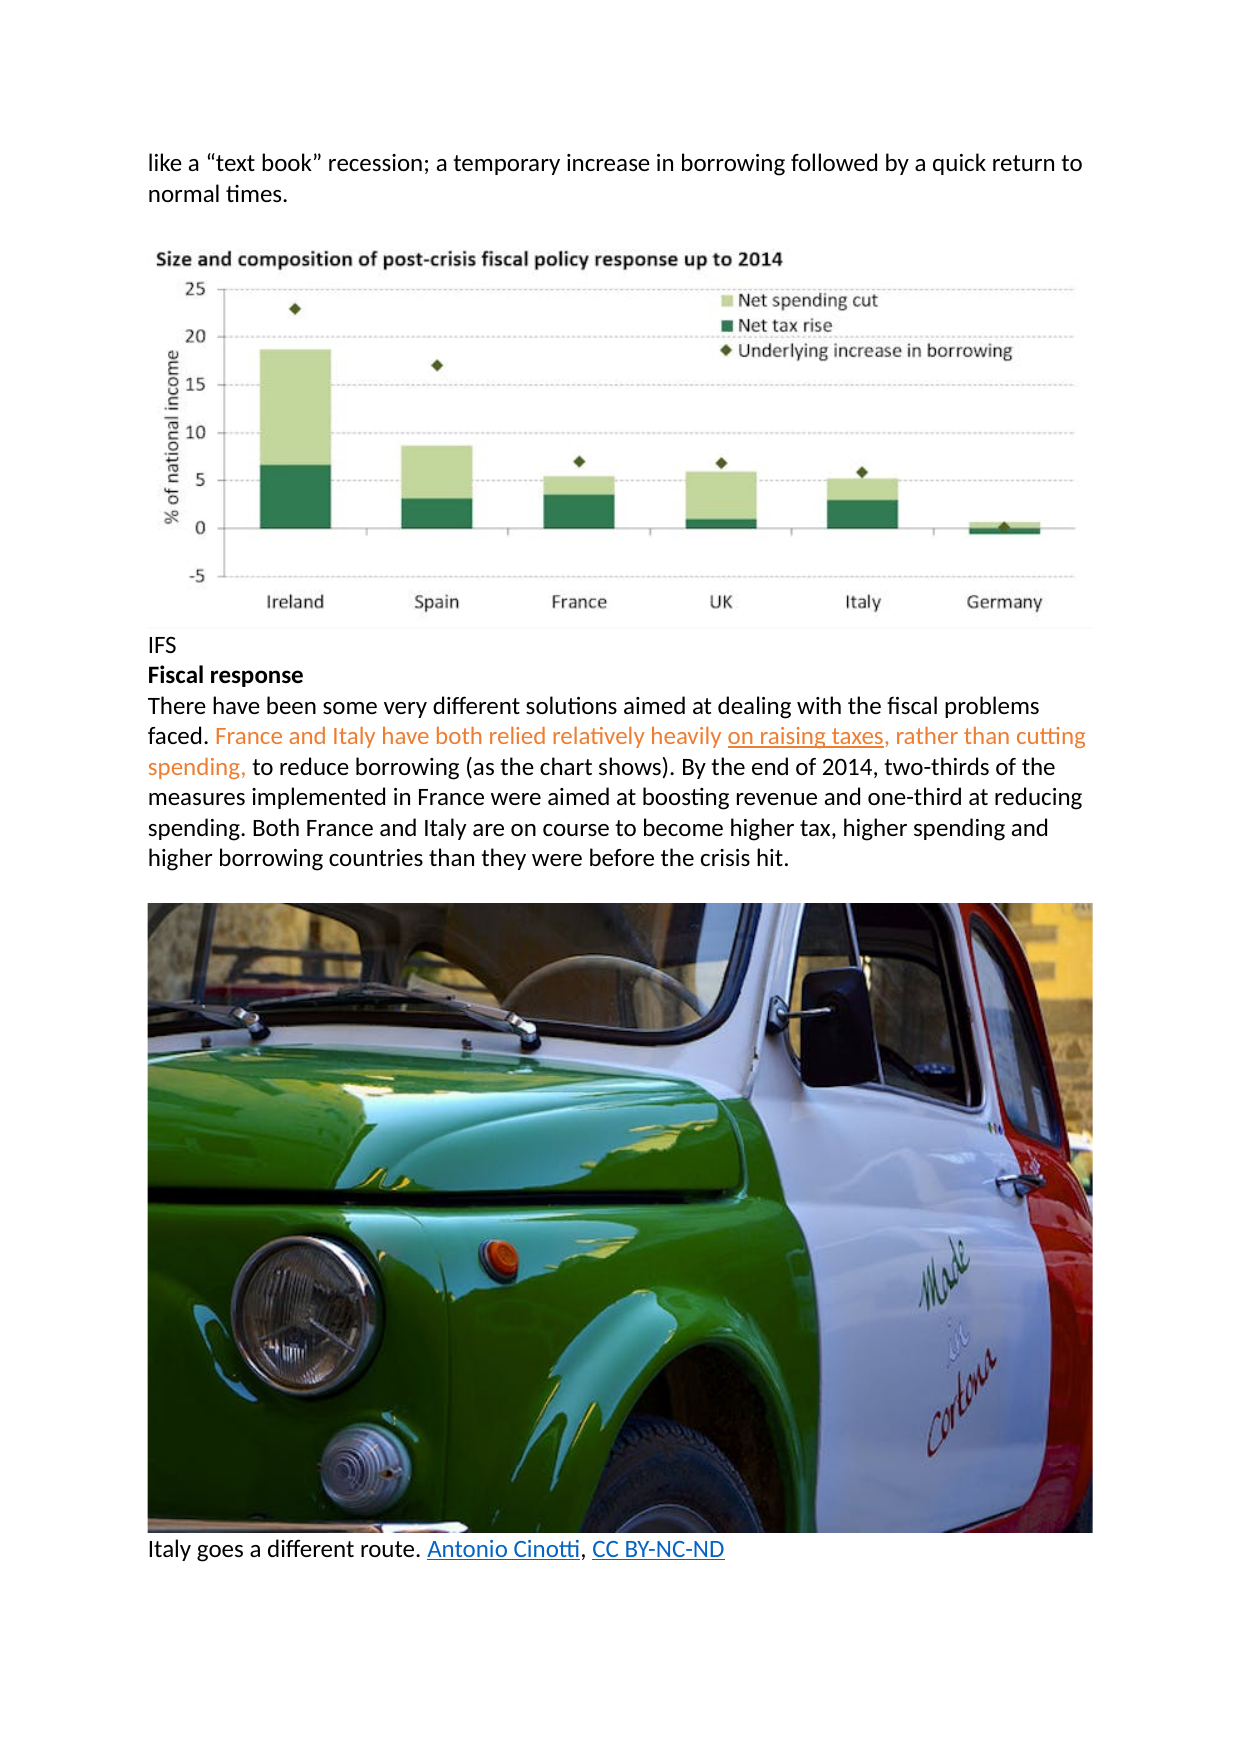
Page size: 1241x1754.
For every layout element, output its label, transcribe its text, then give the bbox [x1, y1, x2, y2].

picture [147, 239, 1093, 629]
text Italy goes a different route. Antonio Cinotti, CC BY-NC-ND [148, 1533, 1093, 1563]
picture [147, 903, 1093, 1533]
text IFS [148, 629, 1093, 659]
text There have been some very different solutions aimed at dealing with the fiscal problems faced. France and Italy have both relied relatively heavily on raising taxes, rather than cutting spending, to reduce borrowing (as the chart shows). By the end of 2014, two-thirds of the measures implemented in France were aimed at boosting revenue and one-third at reducing spending. Both France and Italy are on course to become higher tax, higher spending and higher borrowing countries than they were before the crisis hit. [148, 690, 1093, 873]
text Fiscal response [148, 659, 1093, 690]
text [148, 148, 1093, 209]
